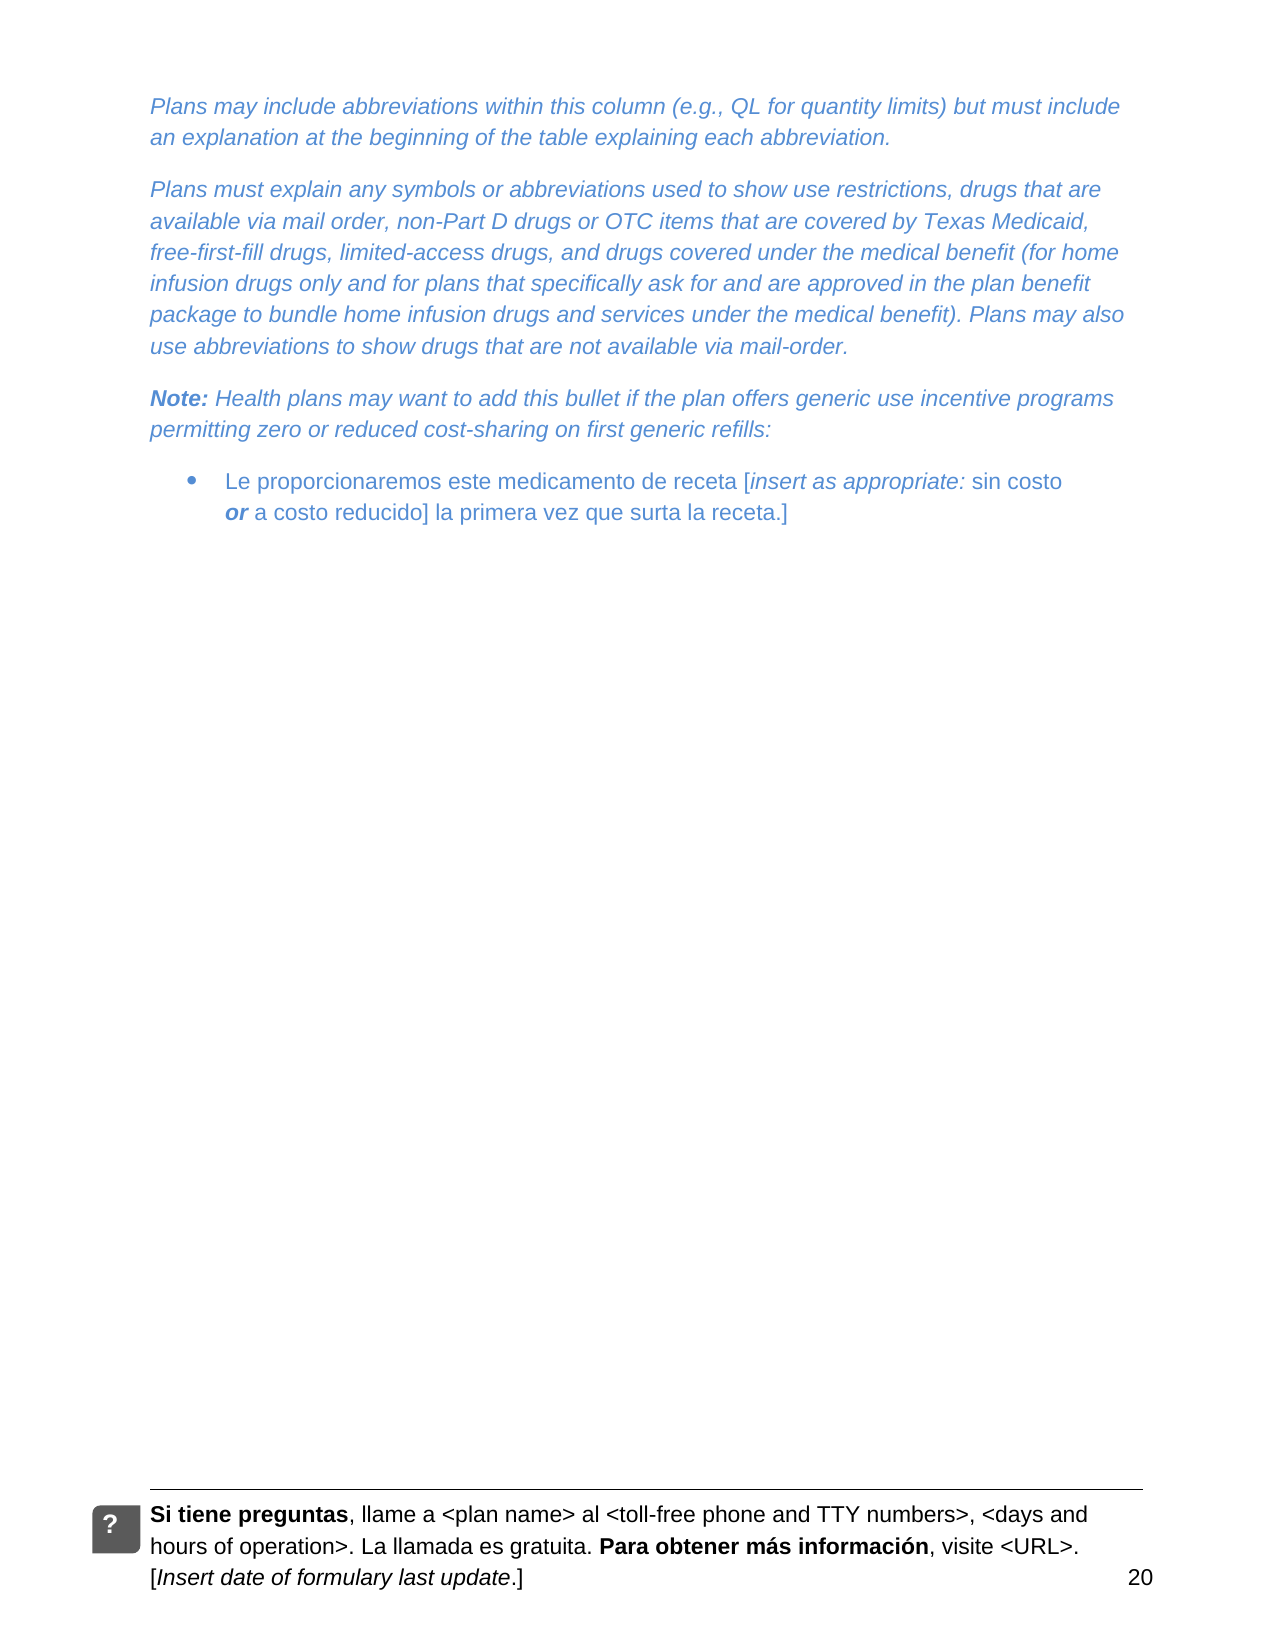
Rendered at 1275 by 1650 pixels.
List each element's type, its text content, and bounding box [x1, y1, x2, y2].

list Le proporcionaremos este medicamento de receta [insert as appropriate: sin costo or a costo reducido] la primera vez que surta la receta.] [187, 464, 1068, 527]
text Plans may include abbreviations within this column (e.g., QL for quantity limits) but must include an explanation at the beginning of the table explaining each abbreviation. [150, 89, 1143, 152]
text Plans must explain any symbols or abbreviations used to show use restrictions, drugs that are available via mail order, non-Part D drugs or OTC items that are covered by Texas Medicaid, free-first-fill drugs, limited-access drugs, and drugs covered under the medical benefit (for home infusion drugs only and for plans that specifically ask for and are approved in the plan benefit package to bundle home infusion drugs and services under the medical benefit). Plans may also use abbreviations to show drugs that are not available via mail-order. [150, 173, 1143, 360]
text Note: Health plans may want to add this bullet if the plan offers generic use incentive programs permitting zero or reduced cost-sharing on first generic refills: [150, 381, 1143, 444]
